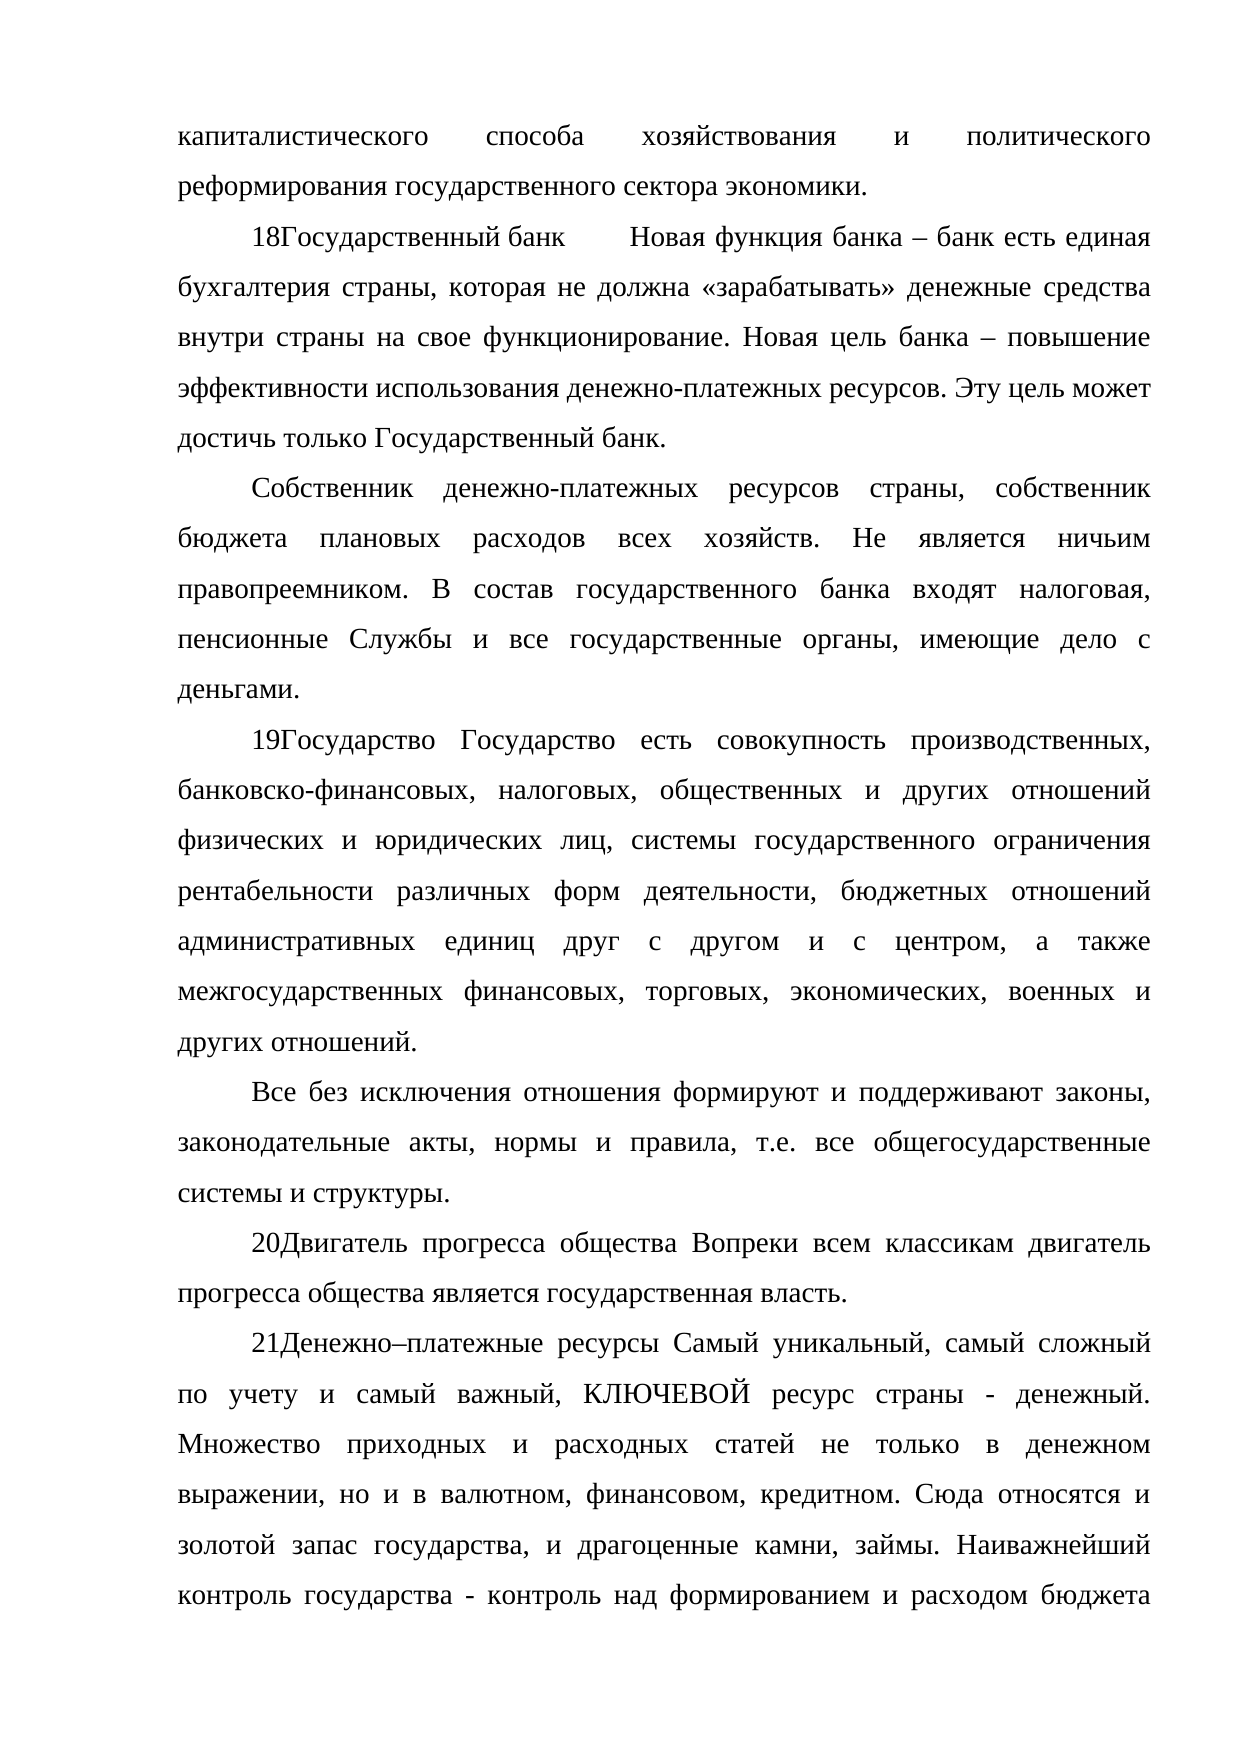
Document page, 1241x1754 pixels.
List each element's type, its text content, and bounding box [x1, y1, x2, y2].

text Все без исключения отношения формируют и поддерживают законы, законодательные акты, нормы и правила, т.е. все общегосударственные системы и структуры. [177, 1074, 1152, 1208]
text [177, 118, 1152, 202]
text Собственник денежно-платежных ресурсов страны, собственник бюджета плановых расходов всех хозяйств. Не является ничьим правопреемником. В состав государственного банка входят налоговая, пенсионные Службы и все государственные органы, имеющие дело с деньгами. [177, 470, 1152, 705]
text 19Государство Государство есть совокупность производственных, банковско-финансовых, налоговых, общественных и других отношений физических и юридических лиц, системы государственного ограничения рентабельности различных форм деятельности, бюджетных отношений административных единиц друг с другом и с центром, а также межгосударственных финансовых, торговых, экономических, военных и других отношений. [177, 722, 1152, 1057]
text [177, 1326, 1152, 1611]
text 18Государственный банк Новая функция банка – банк есть единая бухгалтерия страны, которая не должна «зарабатывать» денежные средства внутри страны на свое функционирование. Новая цель банка – повышение эффективности использования денежно-платежных ресурсов. Эту цель может достичь только Государственный банк. [177, 219, 1152, 453]
text 20Двигатель прогресса общества Вопреки всем классикам двигатель прогресса общества является государственная власть. [177, 1225, 1152, 1309]
